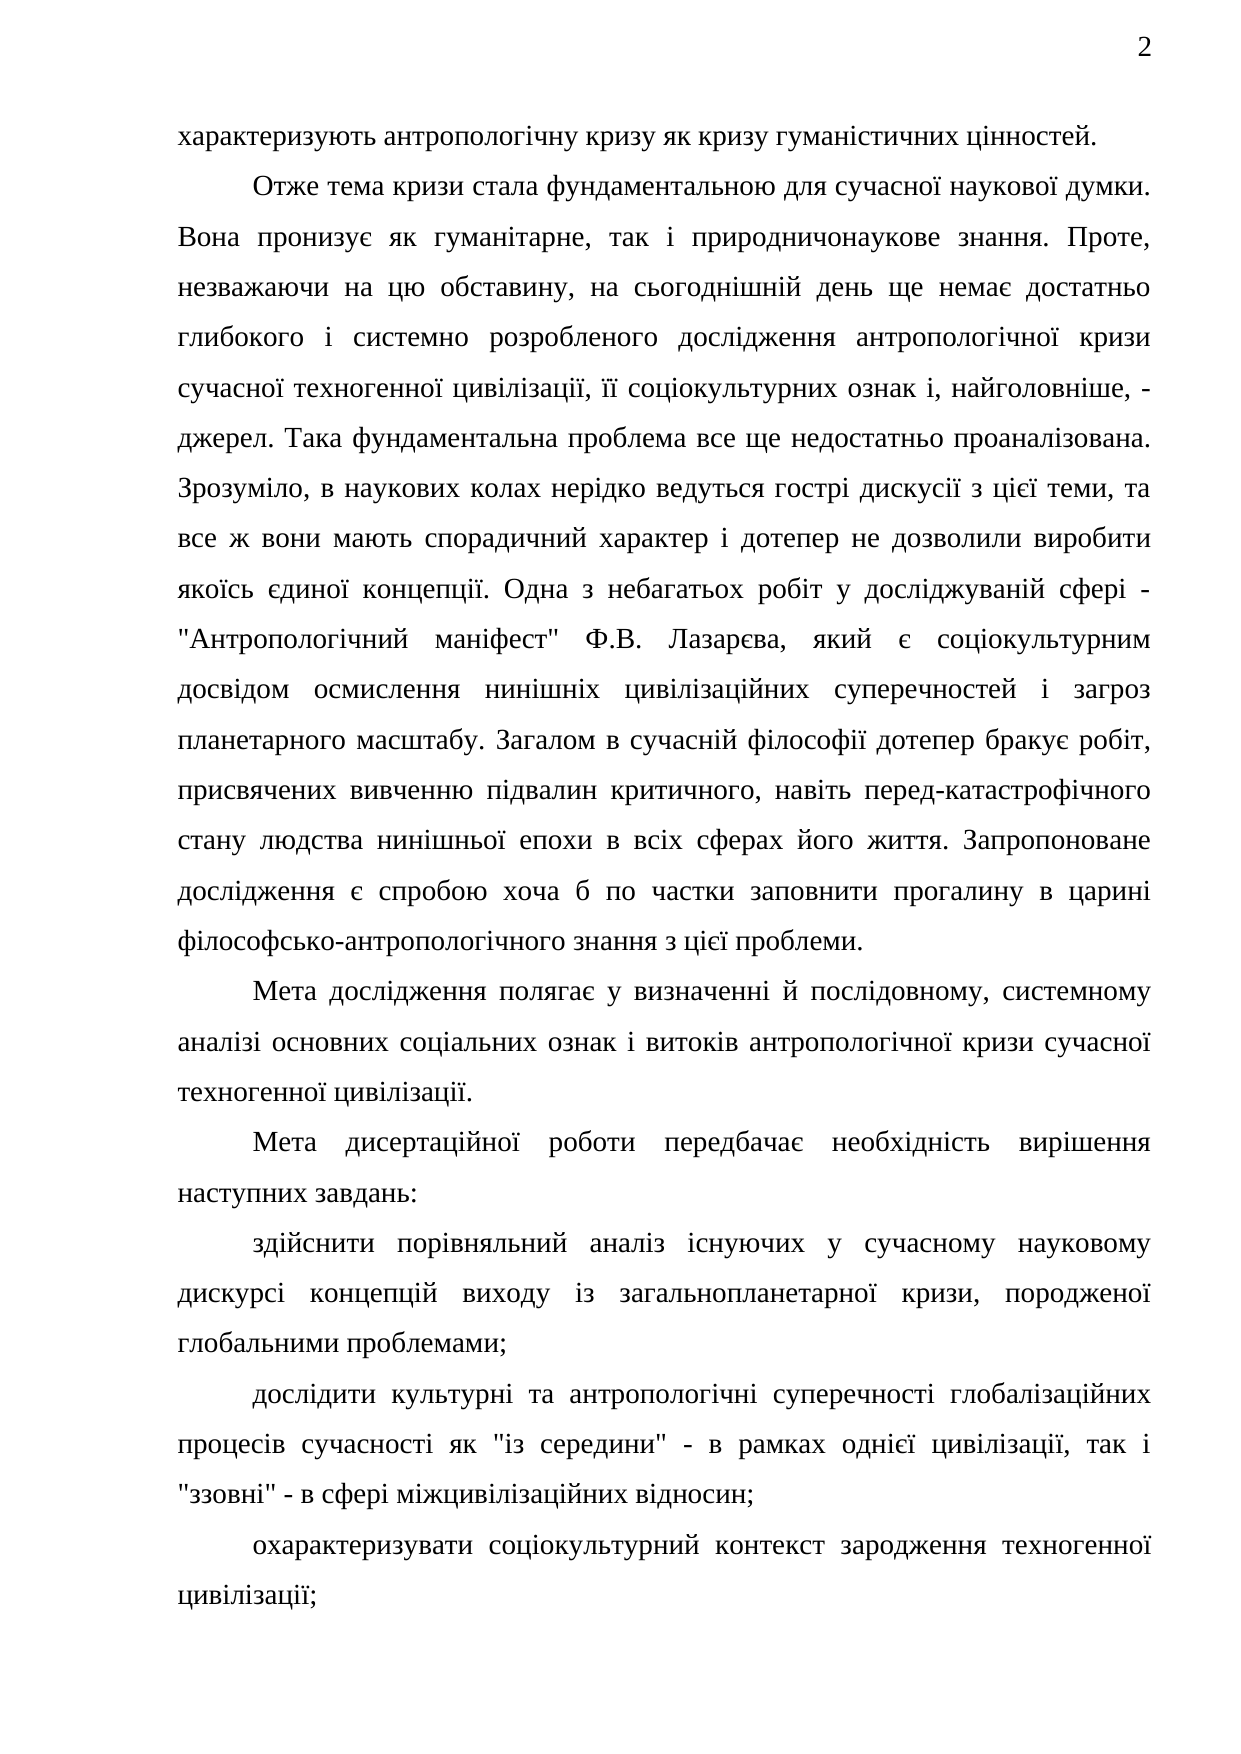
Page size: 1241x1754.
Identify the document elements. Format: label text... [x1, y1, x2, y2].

text дослідити культурні та антропологічні суперечності глобалізаційних процесів сучасності як "із середини" - в рамках однієї цивілізації, так і "ззовні" - в сфері міжцивілізаційних відносин; [177, 1376, 1152, 1510]
text здійснити порівняльний аналіз існуючих у сучасному науковому дискурсі концепцій виходу із загальнопланетарної кризи, породженої глобальними проблемами; [177, 1225, 1152, 1359]
text Мета дисертаційної роботи передбачає необхідність вирішення наступних завдань: [177, 1124, 1152, 1208]
text охарактеризувати соціокультурний контекст зародження техногенної цивілізації; [177, 1527, 1152, 1611]
text Мета дослідження полягає у визначенні й послідовному, системному аналізі основних соціальних ознак і витоків антропологічної кризи сучасної техногенної цивілізації. [177, 973, 1152, 1108]
text Отже тема кризи стала фундаментальною для сучасної наукової думки. Вона пронизує як гуманітарне, так і природничонаукове знання. Проте, незважаючи на цю обставину, на сьогоднішній день ще немає достатньо глибокого і системно розробленого дослідження антропологічної кризи сучасної техногенної цивілізації, її соціокультурних ознак і, найголовніше, - джерел. Така фундаментальна проблема все ще недостатньо проаналізована. Зрозуміло, в наукових колах нерідко ведуться гострі дискусії з цієї теми, та все ж вони мають спорадичний характер і дотепер не дозволили виробити якоїсь єдиної концепції. Одна з небагатьох робіт у досліджуваній сфері - "Антропологічний маніфест" Ф.В. Лазарєва, який є соціокультурним досвідом осмислення нинішніх цивілізаційних суперечностей і загроз планетарного масштабу. Загалом в сучасній філософії дотепер бракує робіт, присвячених вивченню підвалин критичного, навіть перед-катастрофічного стану людства нинішньої епохи в всіх сферах його життя. Запропоноване дослідження є спробою хоча б по частки заповнити прогалину в царині філософсько-антропологічного знання з цієї проблеми. [177, 168, 1152, 957]
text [177, 118, 1152, 152]
